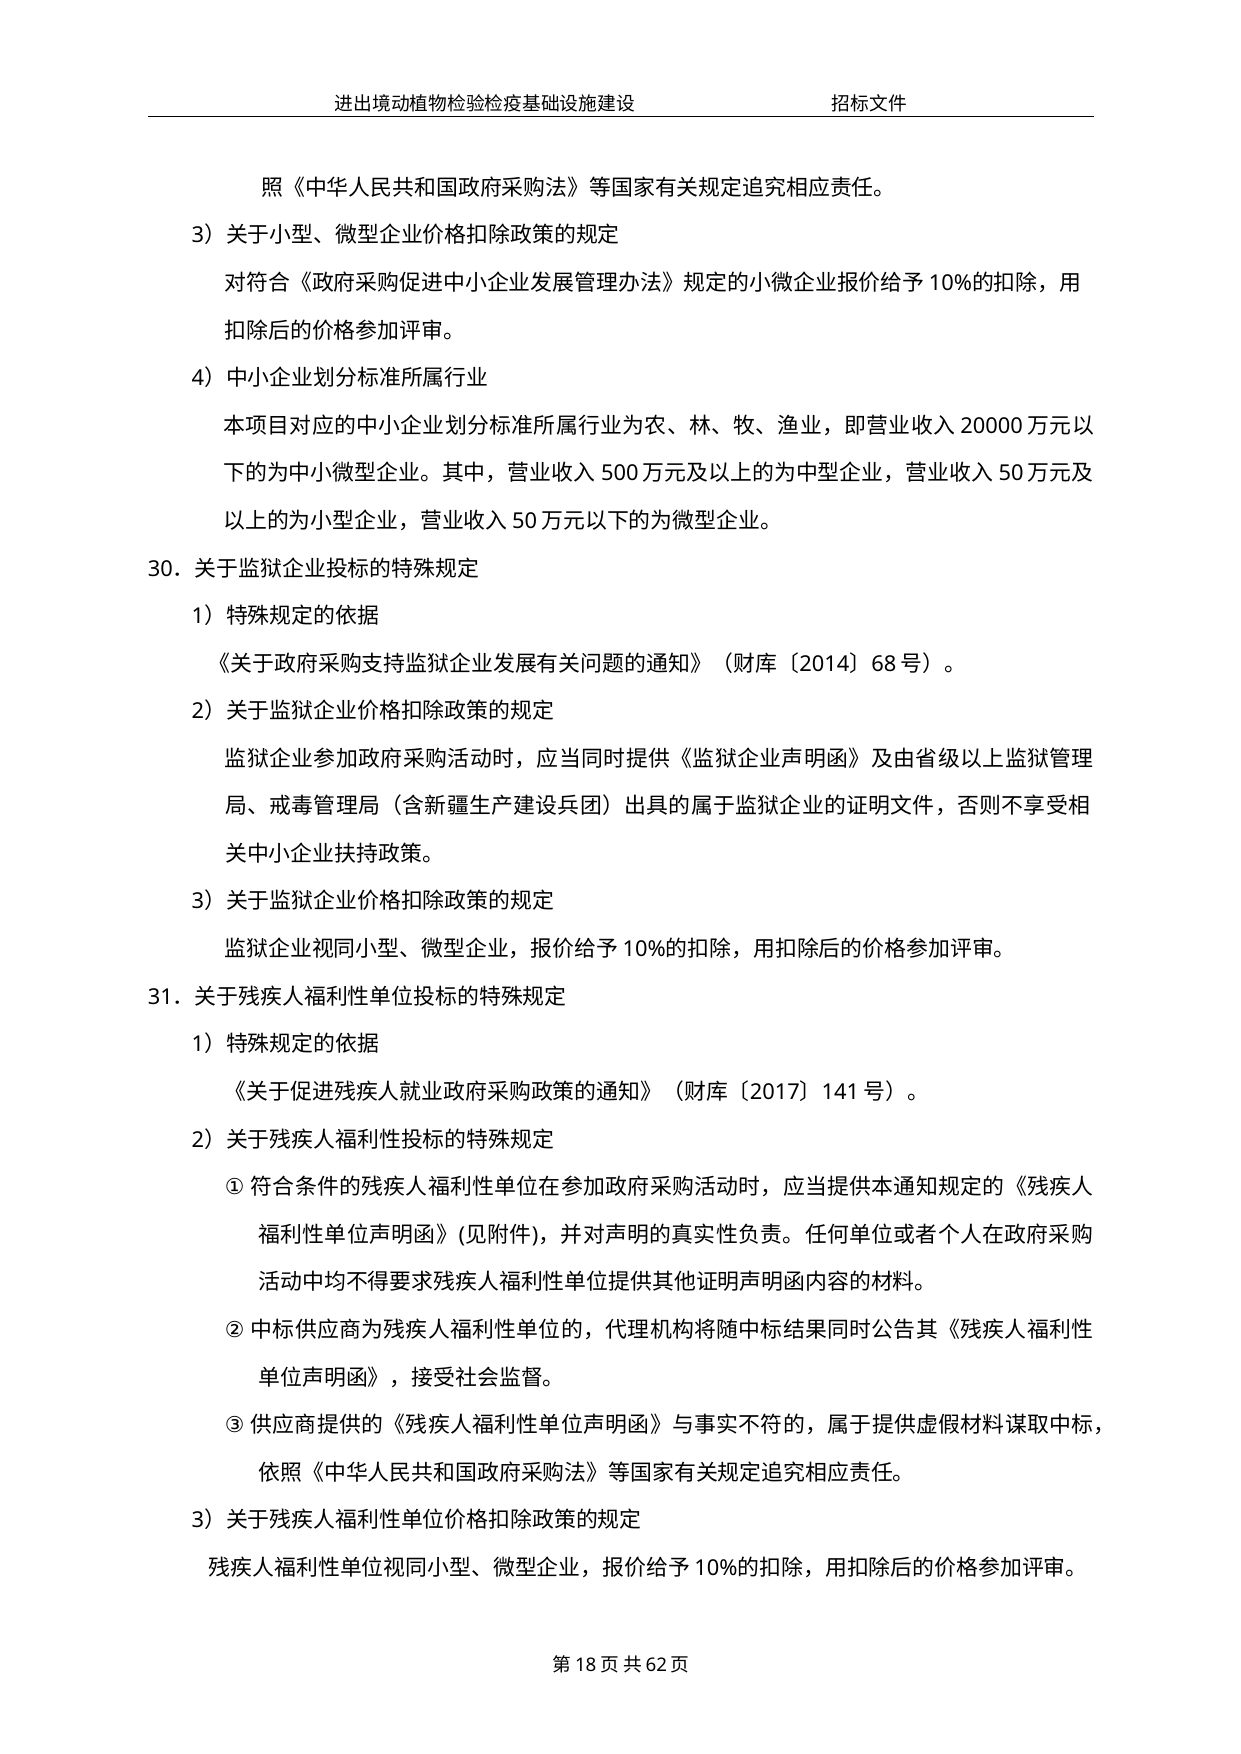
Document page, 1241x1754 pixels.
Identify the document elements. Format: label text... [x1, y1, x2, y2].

text 4）中小企业划分标准所属行业 [148, 360, 1094, 392]
text 3）关于小型、微型企业价格扣除政策的规定 [148, 217, 1094, 249]
text 30．关于监狱企业投标的特殊规定 [148, 551, 1094, 582]
text 《关于政府采购支持监狱企业发展有关问题的通知》（财库〔2014〕68号）。 [191, 646, 1094, 678]
text 《关于促进残疾人就业政府采购政策的通知》（财库〔2017〕141号）。 [224, 1074, 1094, 1106]
text 3）关于残疾人福利性单位价格扣除政策的规定 [191, 1502, 1094, 1534]
text 监狱企业视同小型、微型企业，报价给予10%的扣除，用扣除后的价格参加评审。 [224, 931, 1094, 963]
text 监狱企业参加政府采购活动时，应当同时提供《监狱企业声明函》及由省级以上监狱管理局、戒毒管理局（含新疆生产建设兵团）出具的属于监狱企业的证明文件，否则不享受相关中小企业扶持政策。 [224, 741, 1094, 868]
text ③ 供应商提供的《残疾人福利性单位声明函》与事实不符的，属于提供虚假材料谋取中标，依照《中华人民共和国政府采购法》等国家有关规定追究相应责任。 [224, 1407, 1094, 1486]
text 1）特殊规定的依据 [148, 598, 1094, 630]
text 31．关于残疾人福利性单位投标的特殊规定 [148, 979, 1094, 1011]
text ② 中标供应商为残疾人福利性单位的，代理机构将随中标结果同时公告其《残疾人福利性单位声明函》，接受社会监督。 [224, 1312, 1094, 1391]
text 3）关于监狱企业价格扣除政策的规定 [191, 883, 1094, 915]
text 本项目对应的中小企业划分标准所属行业为农、林、牧、渔业，即营业收入20000万元以下的为中小微型企业。其中，营业收入500万元及以上的为中型企业，营业收入50万元及以上的为小型企业，营业收入50万元以下的为微型企业。 [223, 408, 1094, 535]
text 2）关于监狱企业价格扣除政策的规定 [148, 693, 1094, 725]
text 2）关于残疾人福利性投标的特殊规定 [148, 1122, 1094, 1153]
text 残疾人福利性单位视同小型、微型企业，报价给予10%的扣除，用扣除后的价格参加评审。 [191, 1550, 1094, 1581]
text ① 符合条件的残疾人福利性单位在参加政府采购活动时，应当提供本通知规定的《残疾人福利性单位声明函》(见附件)，并对声明的真实性负责。任何单位或者个人在政府采购活动中均不得要求残疾人福利性单位提供其他证明声明函内容的材料。 [224, 1169, 1094, 1296]
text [228, 170, 1094, 202]
text 1）特殊规定的依据 [148, 1026, 1094, 1058]
text 对符合《政府采购促进中小企业发展管理办法》规定的小微企业报价给予10%的扣除，用扣除后的价格参加评审。 [224, 265, 1094, 344]
